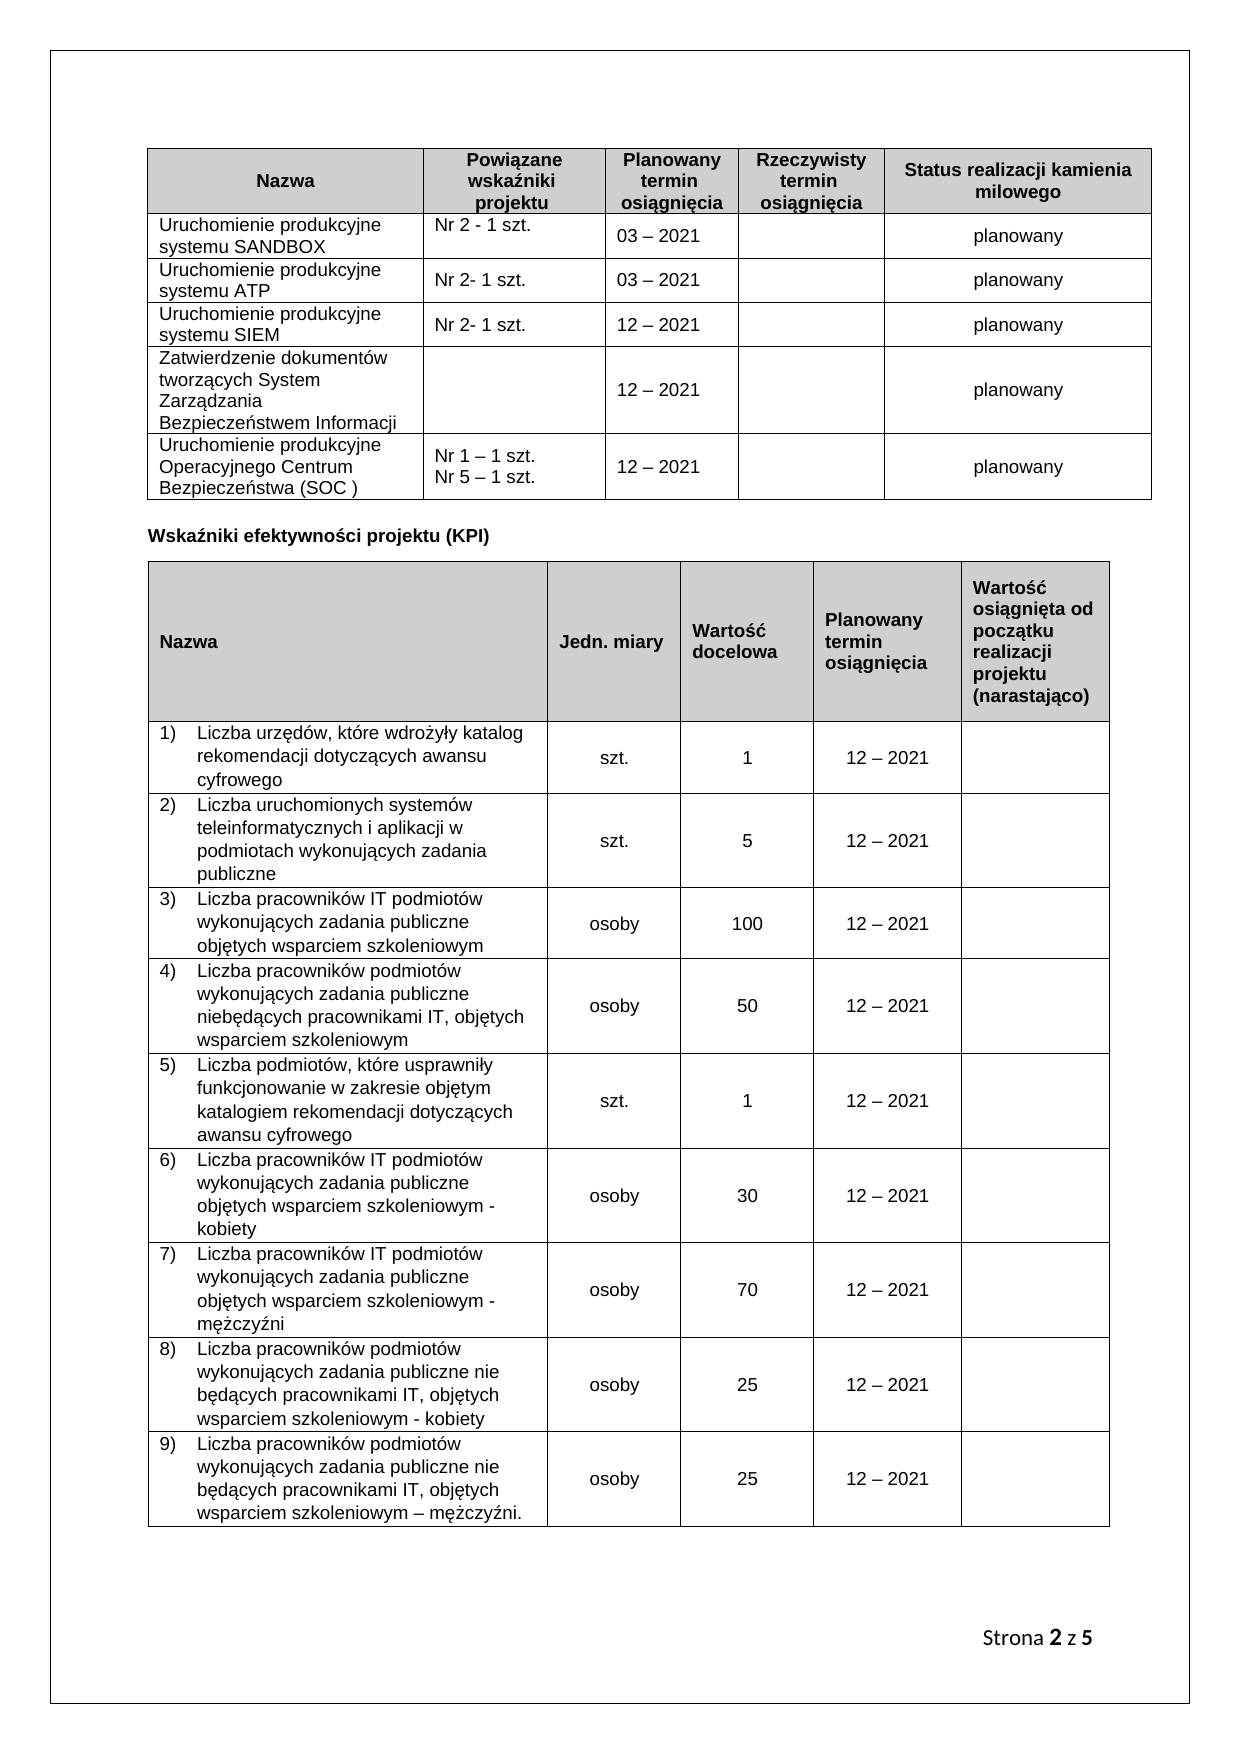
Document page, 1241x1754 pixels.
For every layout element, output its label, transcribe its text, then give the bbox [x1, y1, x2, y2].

table_cell Liczba urzędów, które wdrożyły katalog rekomendacji dotyczących awansu cyfrowego [149, 722, 547, 792]
table_cell 1 [681, 1054, 813, 1147]
table_cell Liczba pracowników IT podmiotów wykonujących zadania publiczne objętych wsparciem szkoleniowym [149, 888, 547, 958]
table_cell 12 – 2021 [814, 888, 961, 958]
table_cell Nr 2- 1 szt. [424, 259, 605, 302]
table_cell [962, 888, 1109, 958]
table_cell 03 – 2021 [606, 259, 738, 302]
table_header Planowany termin osiągnięcia [606, 149, 738, 213]
table_cell 12 – 2021 [814, 959, 961, 1053]
table_cell Liczba pracowników podmiotów wykonujących zadania publiczne nie będących pracownikami IT, objętych wsparciem szkoleniowym – mężczyźni. [149, 1432, 547, 1526]
table_cell 03 – 2021 [606, 214, 738, 257]
table_cell szt. [548, 1054, 680, 1147]
table_cell 12 – 2021 [814, 794, 961, 887]
table_cell [739, 347, 884, 433]
table_cell planowany [885, 259, 1151, 302]
table_cell Liczba pracowników IT podmiotów wykonujących zadania publiczne objętych wsparciem szkoleniowym - kobiety [149, 1149, 547, 1242]
table_cell planowany [885, 434, 1151, 499]
table_cell 12 – 2021 [606, 303, 738, 346]
table_cell [739, 259, 884, 302]
table_cell Uruchomienie produkcyjne systemu SANDBOX [148, 214, 423, 257]
table_cell Uruchomienie produkcyjne systemu SIEM [148, 303, 423, 346]
table_cell osoby [548, 1338, 680, 1431]
table_cell 50 [681, 959, 813, 1053]
table_cell 12 – 2021 [606, 347, 738, 433]
table_cell 70 [681, 1243, 813, 1337]
table_cell [962, 1432, 1109, 1526]
table_cell osoby [548, 1243, 680, 1337]
table_cell [739, 434, 884, 499]
table_cell osoby [548, 1149, 680, 1242]
table_cell Zatwierdzenie dokumentów tworzących System Zarządzania Bezpieczeństwem Informacji [148, 347, 423, 433]
table_cell Liczba pracowników IT podmiotów wykonujących zadania publiczne objętych wsparciem szkoleniowym - mężczyźni [149, 1243, 547, 1337]
table_cell 12 – 2021 [814, 1149, 961, 1242]
table_cell 12 – 2021 [606, 434, 738, 499]
table_cell [962, 1243, 1109, 1337]
table_cell osoby [548, 1432, 680, 1526]
table_cell 25 [681, 1338, 813, 1431]
table_cell 100 [681, 888, 813, 958]
table_cell [962, 1338, 1109, 1431]
table_header Nazwa [148, 149, 423, 213]
table_cell Liczba podmiotów, które usprawniły funkcjonowanie w zakresie objętym katalogiem rekomendacji dotyczących awansu cyfrowego [149, 1054, 547, 1147]
table_cell Uruchomienie produkcyjne Operacyjnego Centrum Bezpieczeństwa (SOC ) [148, 434, 423, 499]
table_cell planowany [885, 347, 1151, 433]
table_header Wartość docelowa [681, 562, 813, 721]
table_cell [739, 214, 884, 257]
table_cell [962, 1149, 1109, 1242]
text Wskaźniki efektywności projektu (KPI) [148, 525, 1189, 546]
table_header Powiązane wskaźniki projektu [424, 149, 605, 213]
table_cell Nr 2- 1 szt. [424, 303, 605, 346]
table_cell 1 [681, 722, 813, 792]
table_cell Liczba pracowników podmiotów wykonujących zadania publiczne nie będących pracownikami IT, objętych wsparciem szkoleniowym - kobiety [149, 1338, 547, 1431]
table_cell 30 [681, 1149, 813, 1242]
table_cell [962, 722, 1109, 792]
table_cell 12 – 2021 [814, 1432, 961, 1526]
table_cell planowany [885, 303, 1151, 346]
table_cell Liczba uruchomionych systemów teleinformatycznych i aplikacji w podmiotach wykonujących zadania publiczne [149, 794, 547, 887]
table_header Planowany termin osiągnięcia [814, 562, 961, 721]
table_cell szt. [548, 722, 680, 792]
table_cell [424, 347, 605, 433]
table_cell 12 – 2021 [814, 1243, 961, 1337]
table_header Nazwa [149, 562, 547, 721]
table_cell Liczba pracowników podmiotów wykonujących zadania publiczne niebędących pracownikami IT, objętych wsparciem szkoleniowym [149, 959, 547, 1053]
table_header Jedn. miary [548, 562, 680, 721]
table_cell osoby [548, 888, 680, 958]
table_cell [962, 959, 1109, 1053]
table_cell 12 – 2021 [814, 722, 961, 792]
table_header Rzeczywisty termin osiągnięcia [739, 149, 884, 213]
table_cell Uruchomienie produkcyjne systemu ATP [148, 259, 423, 302]
table_cell Nr 2 - 1 szt. [424, 214, 605, 257]
table_cell [739, 303, 884, 346]
table_cell 25 [681, 1432, 813, 1526]
table_cell planowany [885, 214, 1151, 257]
table_cell osoby [548, 959, 680, 1053]
table_cell 12 – 2021 [814, 1054, 961, 1147]
table_cell 5 [681, 794, 813, 887]
table_cell [962, 1054, 1109, 1147]
table_cell [962, 794, 1109, 887]
table_cell Nr 1 – 1 szt. Nr 5 – 1 szt. [424, 434, 605, 499]
table_header Status realizacji kamienia milowego [885, 149, 1151, 213]
table_cell szt. [548, 794, 680, 887]
table_cell 12 – 2021 [814, 1338, 961, 1431]
table_header Wartość osiągnięta od początku realizacji projektu (narastająco) [962, 562, 1109, 721]
